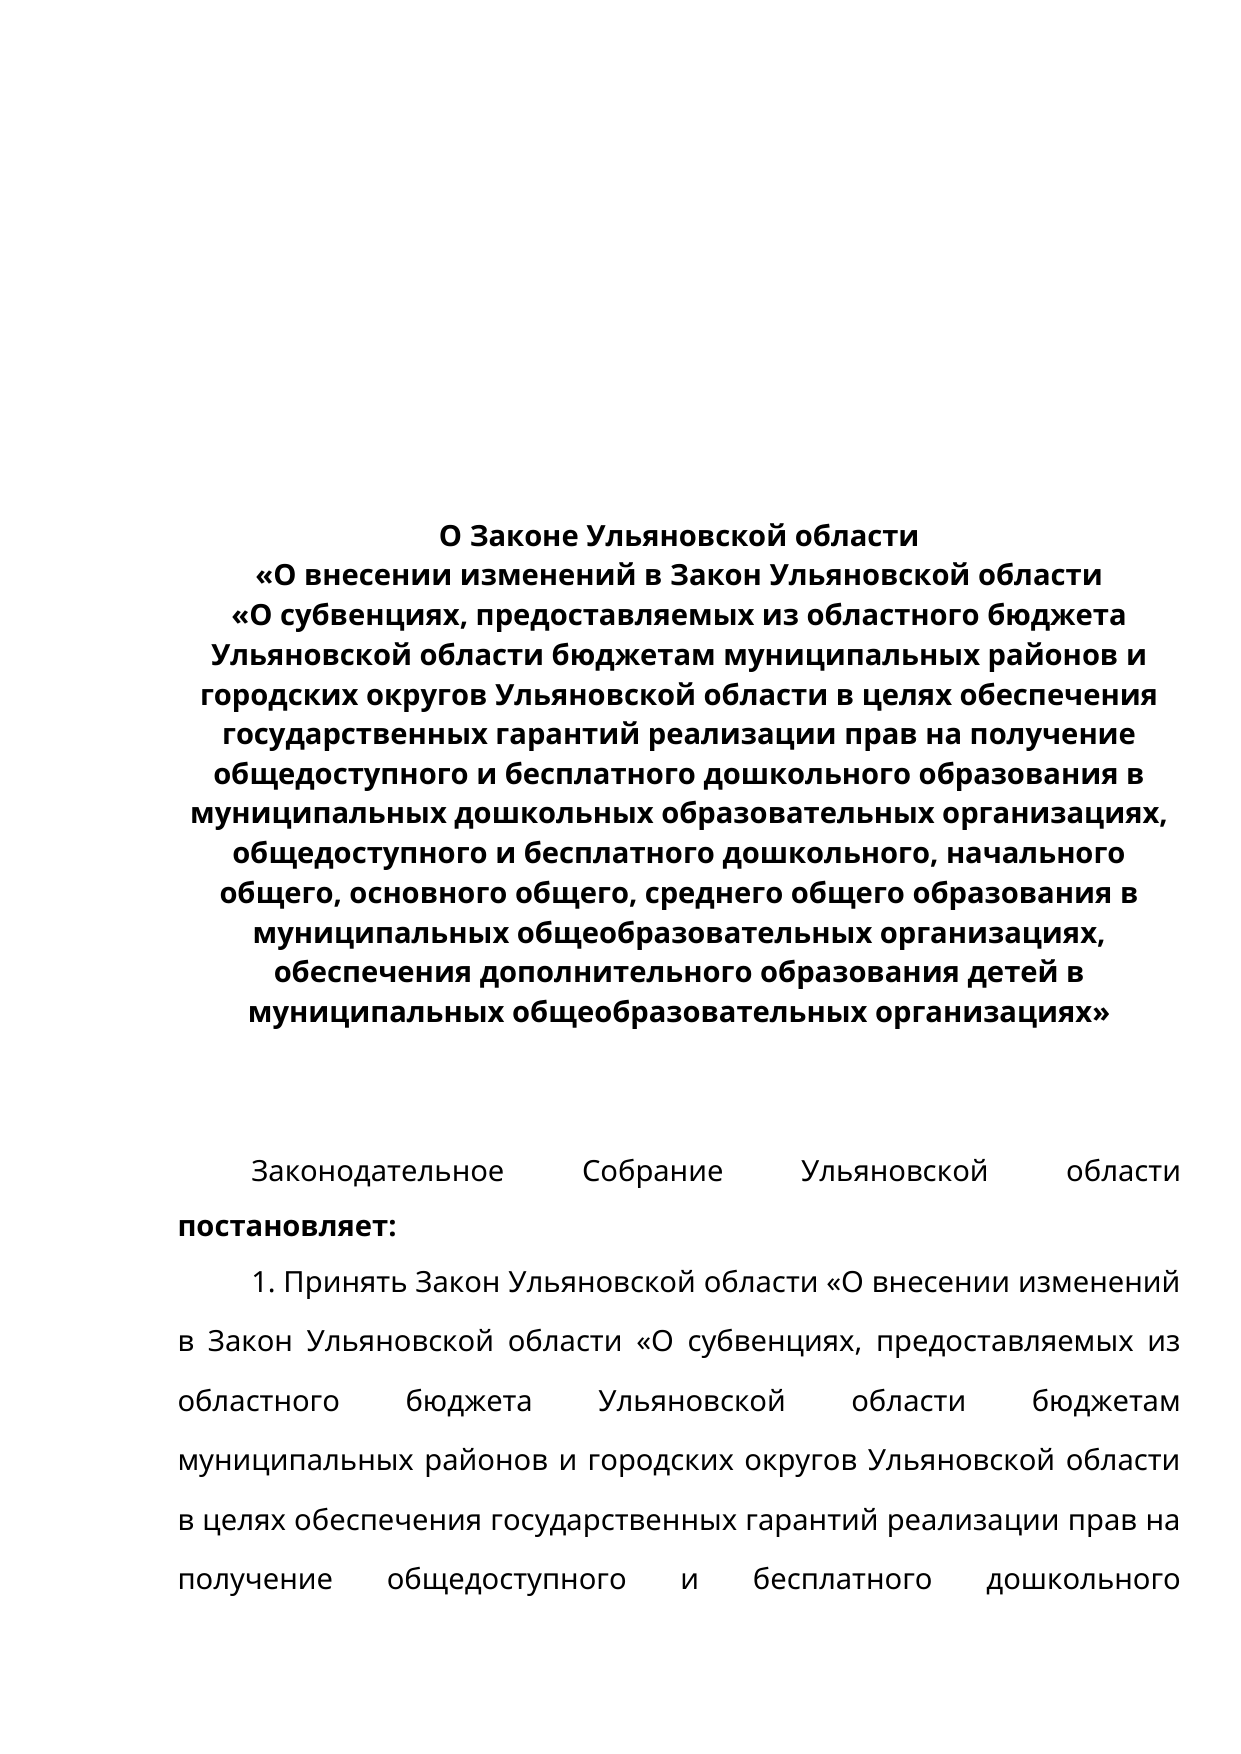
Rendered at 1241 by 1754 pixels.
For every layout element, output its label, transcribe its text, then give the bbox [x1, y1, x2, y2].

text Ульяновской области бюджетам муниципальных районов и городских округов Ульяновской области в целях обеспечения государственных гарантий реализации прав на получение общедоступного и бесплатного дошкольного образования в муниципальных дошкольных образовательных организациях, общедоступного и бесплатного дошкольного, начального общего, основного общего, среднего общего образования в муниципальных общеобразовательных организациях, обеспечения дополнительного образования детей в муниципальных общеобразовательных организациях» [177, 634, 1181, 1031]
text О Законе Ульяновской области [177, 515, 1181, 555]
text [177, 1261, 1181, 1598]
text Законодательное Собрание Ульяновской области постановляет: [177, 1150, 1181, 1245]
text «О внесении изменений в Закон Ульяновской области [177, 555, 1181, 594]
text «О субвенциях, предоставляемых из областного бюджета [177, 594, 1181, 634]
